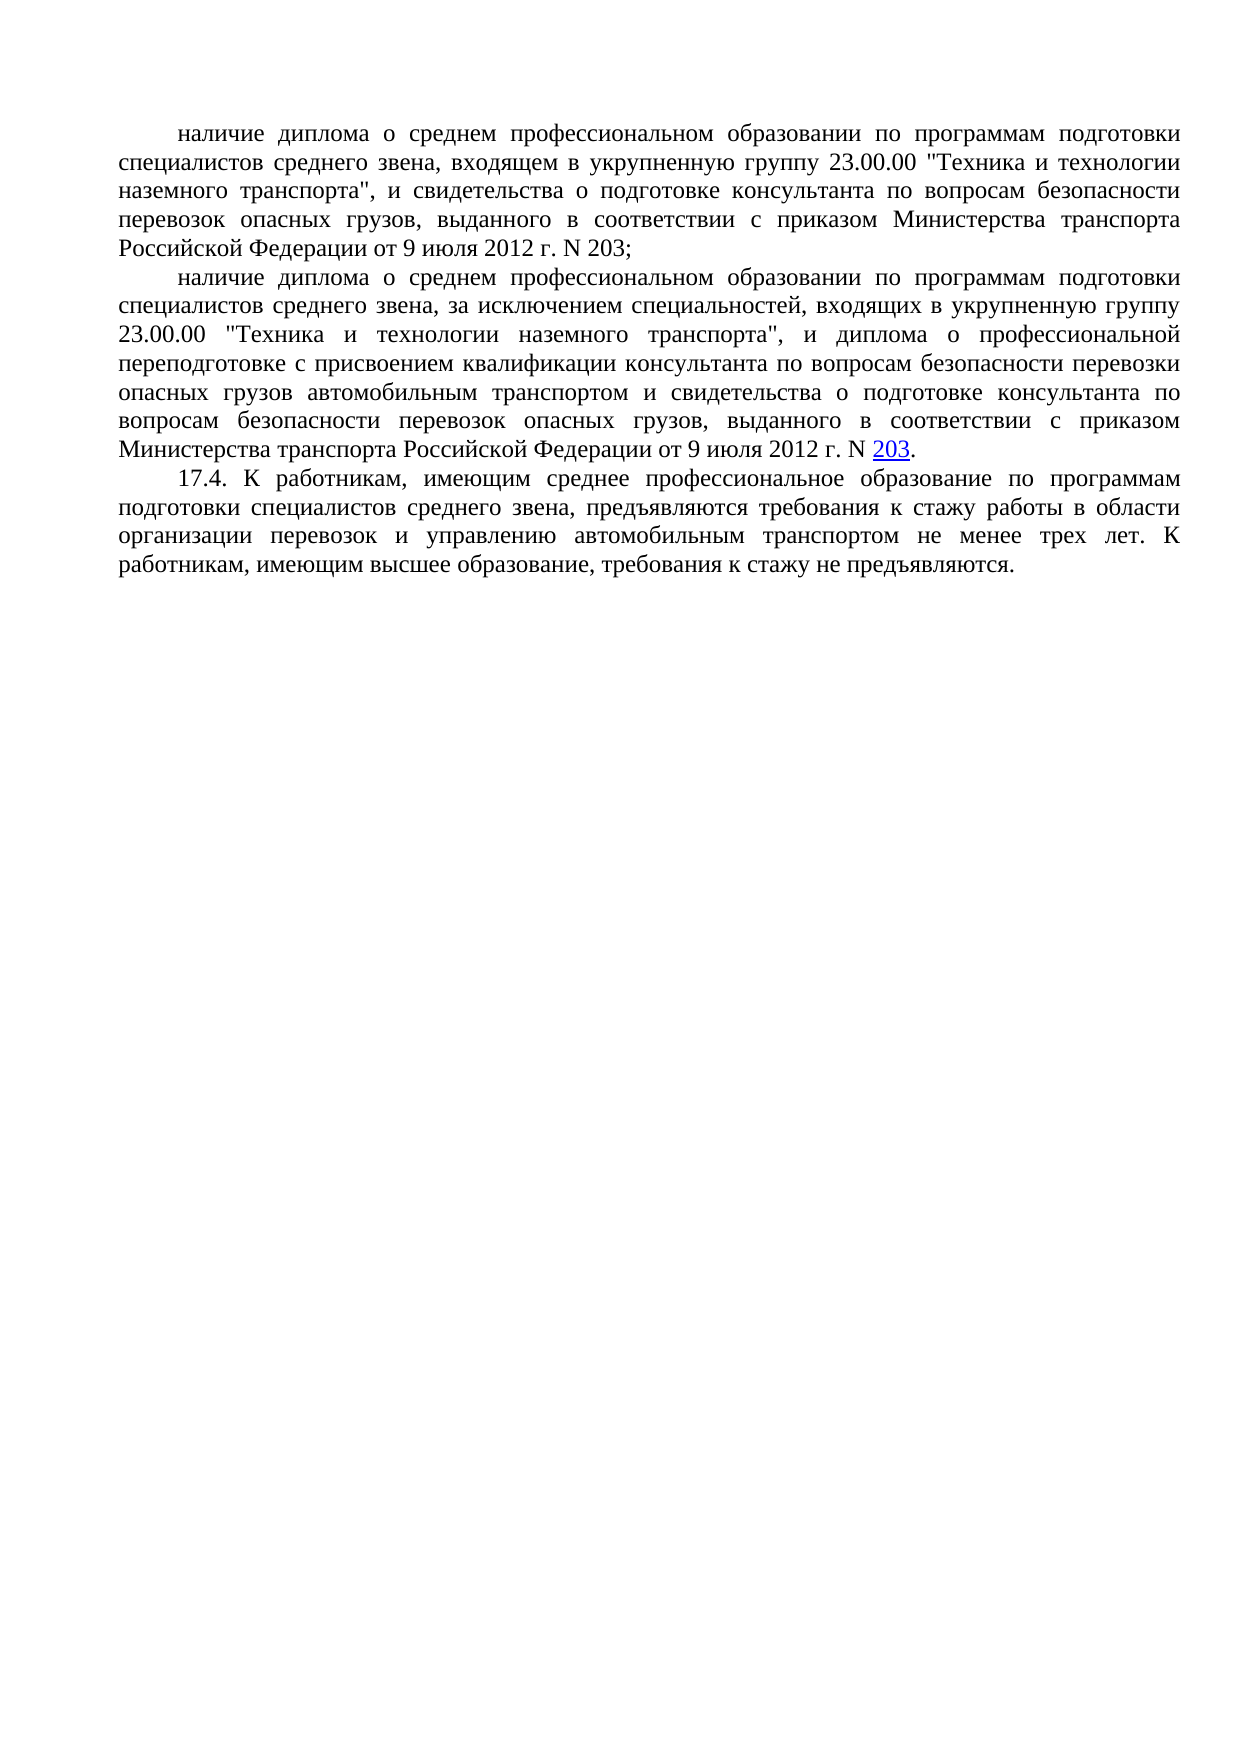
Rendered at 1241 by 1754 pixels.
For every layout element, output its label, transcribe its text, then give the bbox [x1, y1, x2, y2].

text наличие диплома о среднем профессиональном образовании по программам подготовки специалистов среднего звена, за исключением специальностей, входящих в укрупненную группу 23.00.00 "Техника и технологии наземного транспорта", и диплома о профессиональной переподготовке с присвоением квалификации консультанта по вопросам безопасности перевозки опасных грузов автомобильным транспортом и свидетельства о подготовке консультанта по вопросам безопасности перевозок опасных грузов, выданного в соответствии с приказом Министерства транспорта Российской Федерации от 9 июля 2012 г. N 203. [118, 262, 1181, 463]
text 17.4. К работникам, имеющим среднее профессиональное образование по программам подготовки специалистов среднего звена, предъявляются требования к стажу работы в области организации перевозок и управлению автомобильным транспортом не менее трех лет. К работникам, имеющим высшее образование, требования к стажу не предъявляются. [118, 463, 1181, 578]
text наличие диплома о среднем профессиональном образовании по программам подготовки специалистов среднего звена, входящем в укрупненную группу 23.00.00 "Техника и технологии наземного транспорта", и свидетельства о подготовке консультанта по вопросам безопасности перевозок опасных грузов, выданного в соответствии с приказом Министерства транспорта Российской Федерации от 9 июля 2012 г. N 203; [118, 118, 1181, 262]
